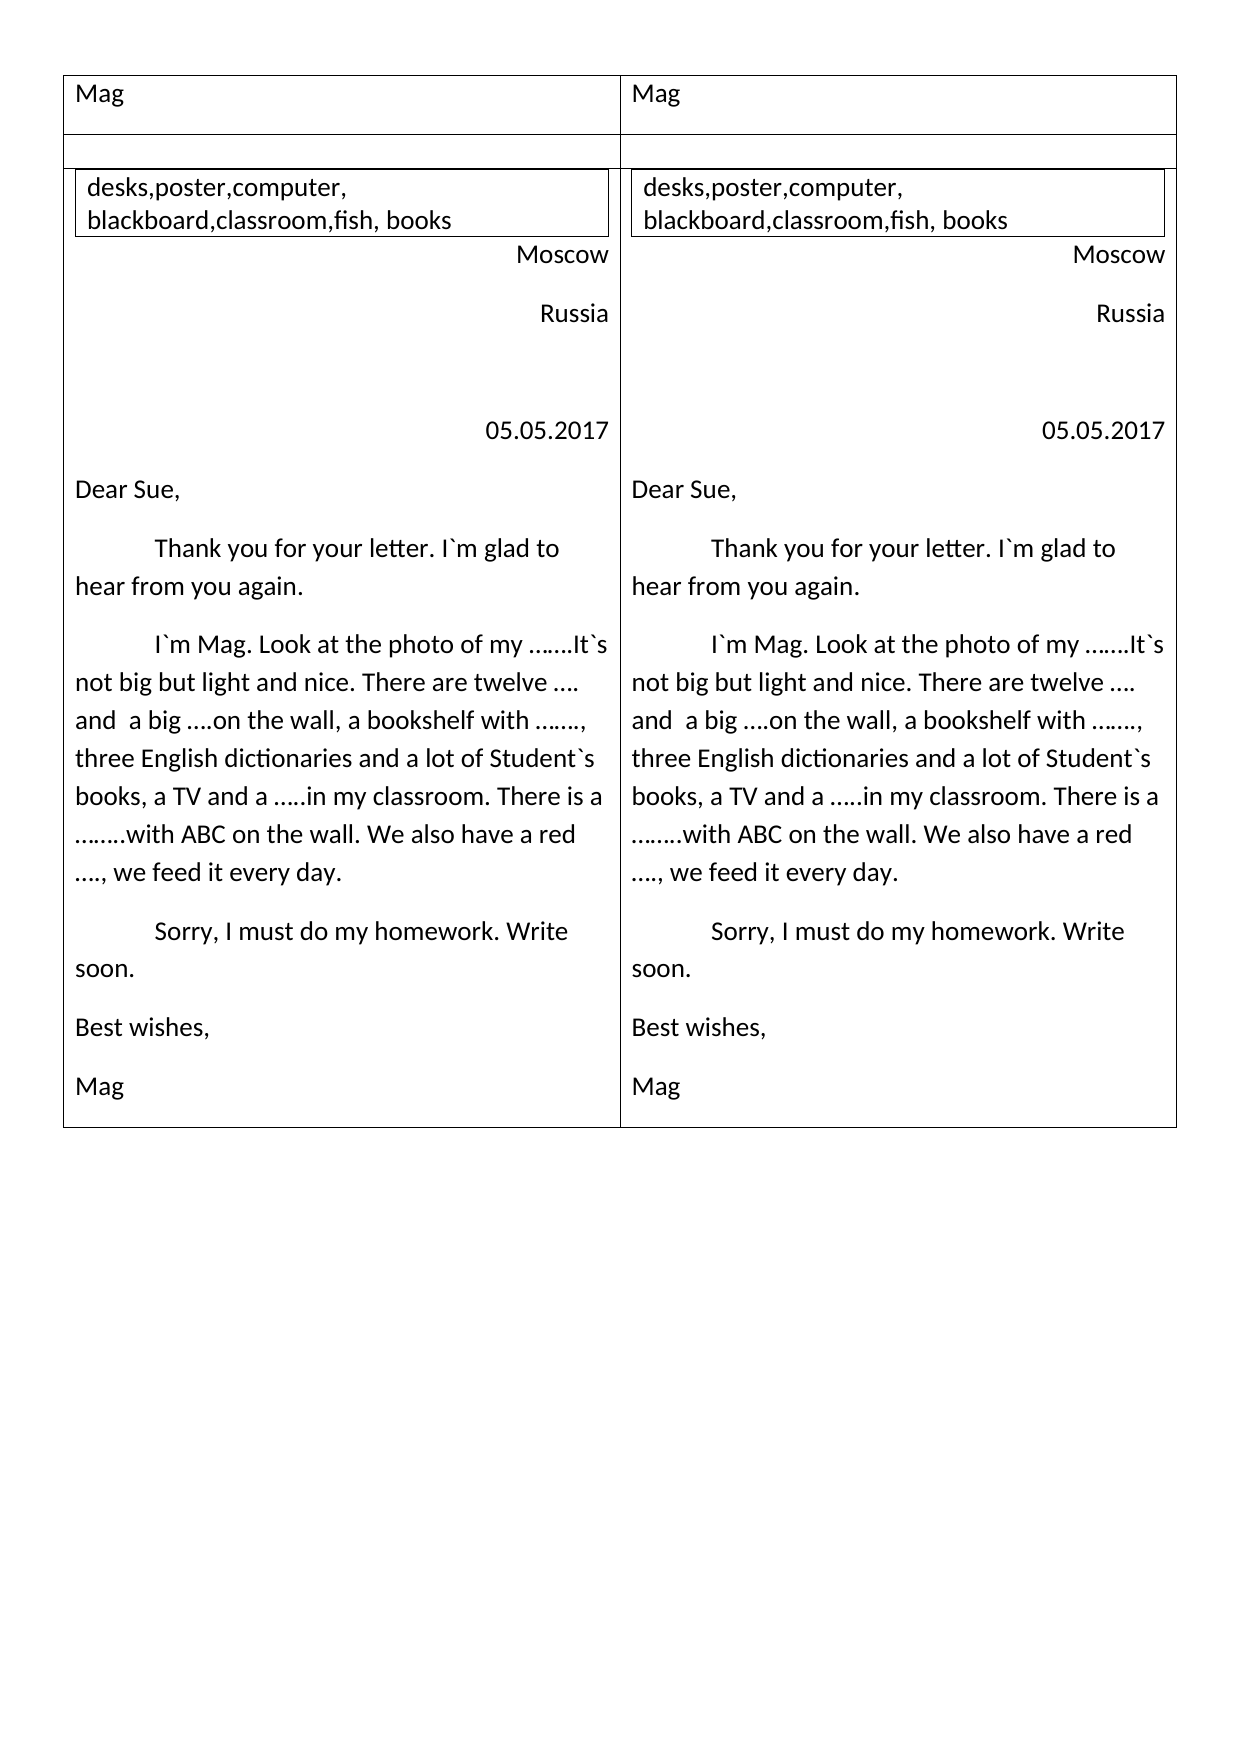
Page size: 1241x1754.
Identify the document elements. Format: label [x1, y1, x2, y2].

table_cell [621, 76, 1176, 134]
table_cell [621, 135, 1176, 168]
table_cell [64, 76, 620, 134]
table_cell [64, 169, 620, 1127]
table_cell [621, 169, 1176, 1127]
table_cell [64, 135, 620, 168]
